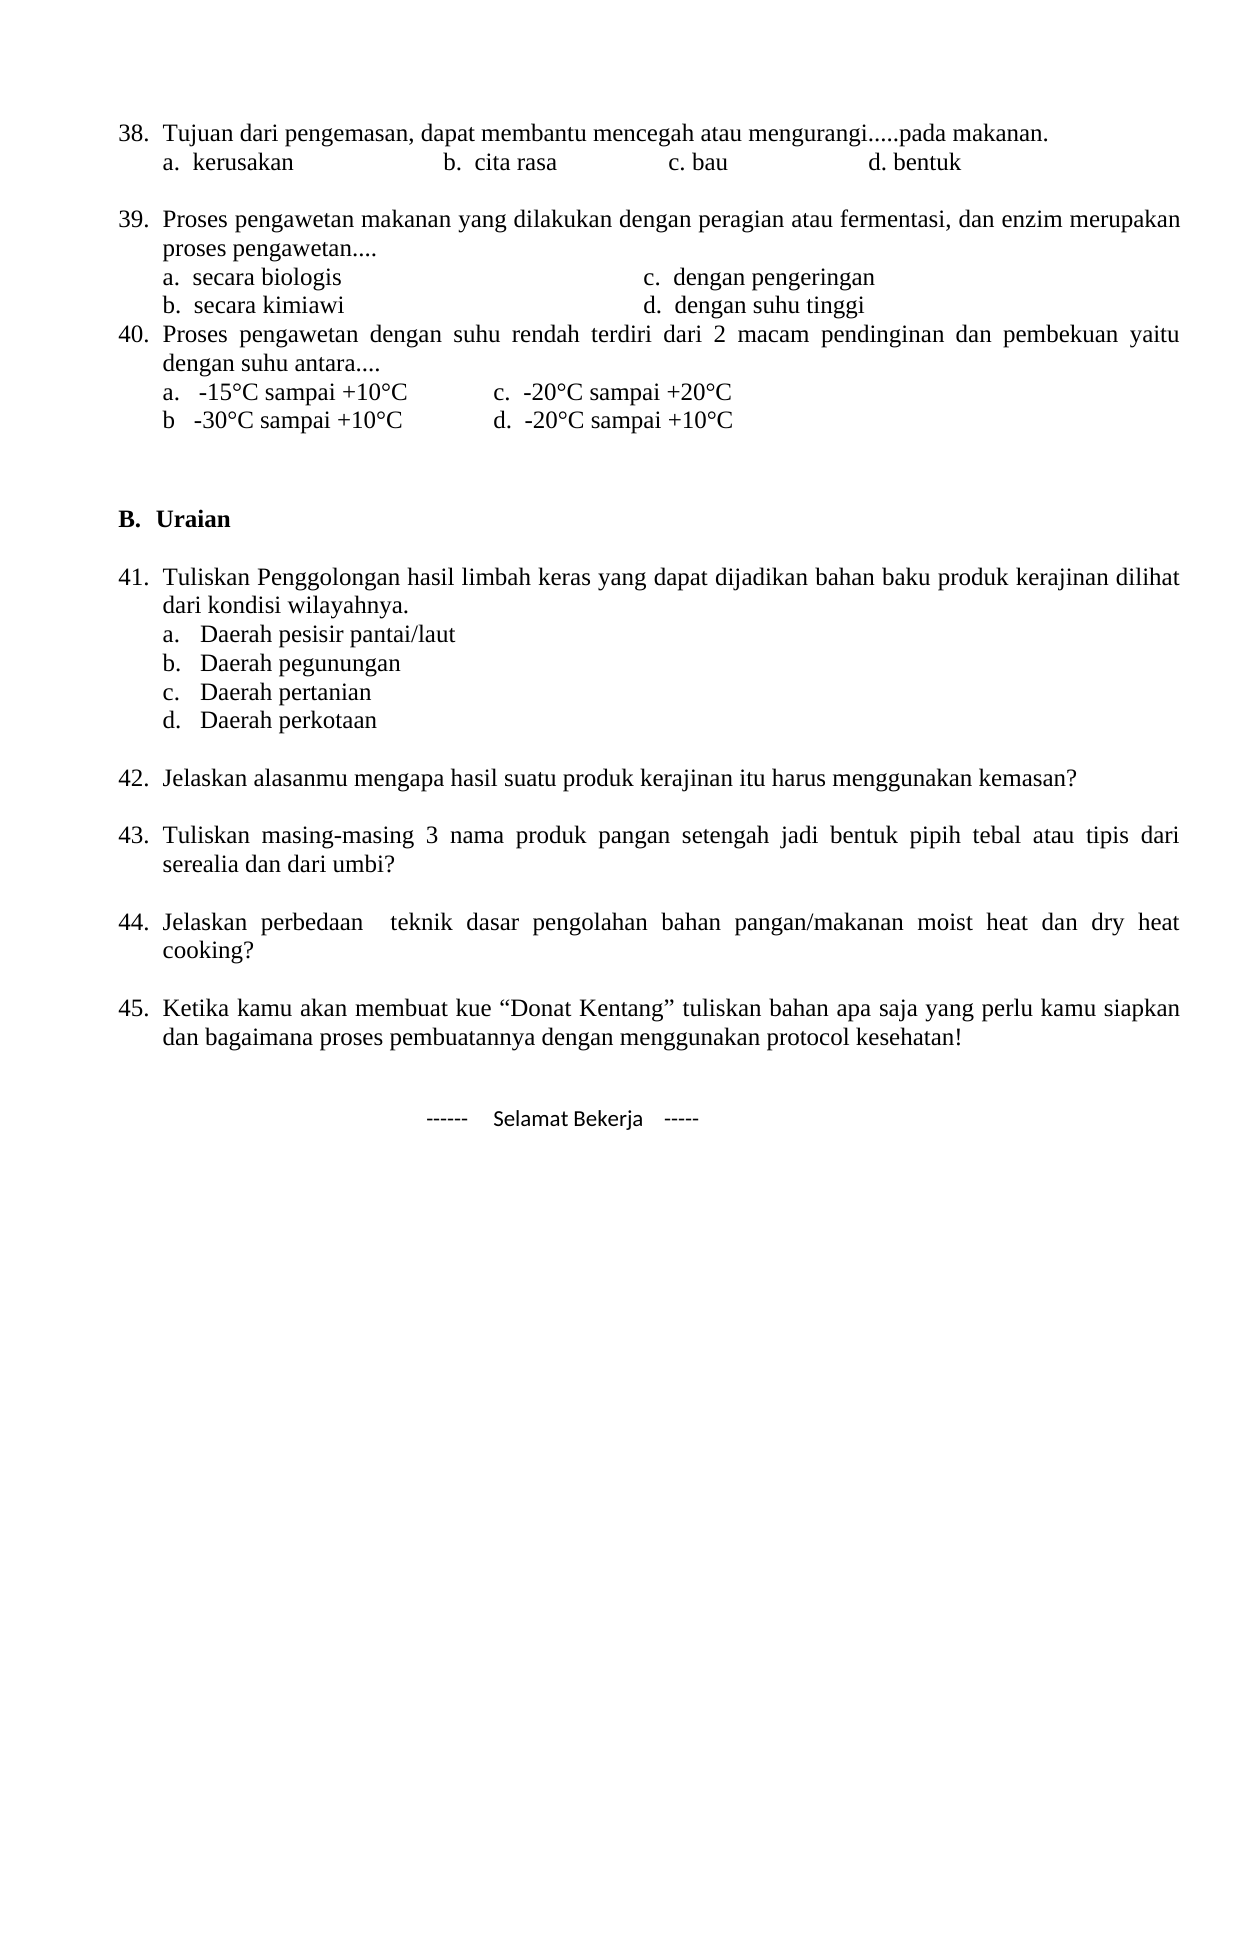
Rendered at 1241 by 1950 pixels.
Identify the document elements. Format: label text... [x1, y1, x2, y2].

text b -30°C sampai +10°C d. -20°C sampai +10°C [118, 406, 1181, 434]
list Proses pengawetan dengan suhu rendah terdiri dari 2 macam pendinginan dan pembekuan yaitu dengan suhu antara.... [118, 319, 1181, 377]
list Tujuan dari pengemasan, dapat membantu mencegah atau mengurangi.....pada makanan. [118, 118, 1181, 147]
list Ketika kamu akan membuat kue “Donat Kentang” tuliskan bahan apa saja yang perlu kamu siapkan dan bagaimana proses pembuatannya dengan menggunakan protocol kesehatan! [118, 993, 1181, 1051]
text a. kerusakan b. cita rasa c. bau d. bentuk [118, 147, 1181, 176]
text b. secara kimiawi d. dengan suhu tinggi [156, 291, 1181, 319]
list Daerah pegunungan [162, 648, 1181, 677]
list Daerah perkotaan [162, 706, 1181, 734]
list Proses pengawetan makanan yang dilakukan dengan peragian atau fermentasi, dan enzim merupakan proses pengawetan.... [118, 204, 1181, 262]
list Jelaskan perbedaan teknik dasar pengolahan bahan pangan/makanan moist heat dan dry heat cooking? [118, 907, 1181, 964]
list Tuliskan masing-masing 3 nama produk pangan setengah jadi bentuk pipih tebal atau tipis dari serealia dan dari umbi? [118, 821, 1181, 878]
text B. Uraian [118, 504, 1181, 533]
text a. secara biologis c. dengan pengeringan [118, 262, 1181, 291]
list Tuliskan Penggolongan hasil limbah keras yang dapat dijadikan bahan baku produk kerajinan dilihat dari kondisi wilayahnya. [118, 562, 1181, 619]
list Daerah pertanian [162, 677, 1181, 706]
text a. -15°C sampai +10°C c. -20°C sampai +20°C [118, 377, 1181, 406]
list Jelaskan alasanmu mengapa hasil suatu produk kerajinan itu harus menggunakan kemasan? [118, 763, 1181, 792]
text ------ Selamat Bekerja ----- [118, 1104, 1181, 1132]
list Daerah pesisir pantai/laut [162, 619, 1181, 648]
